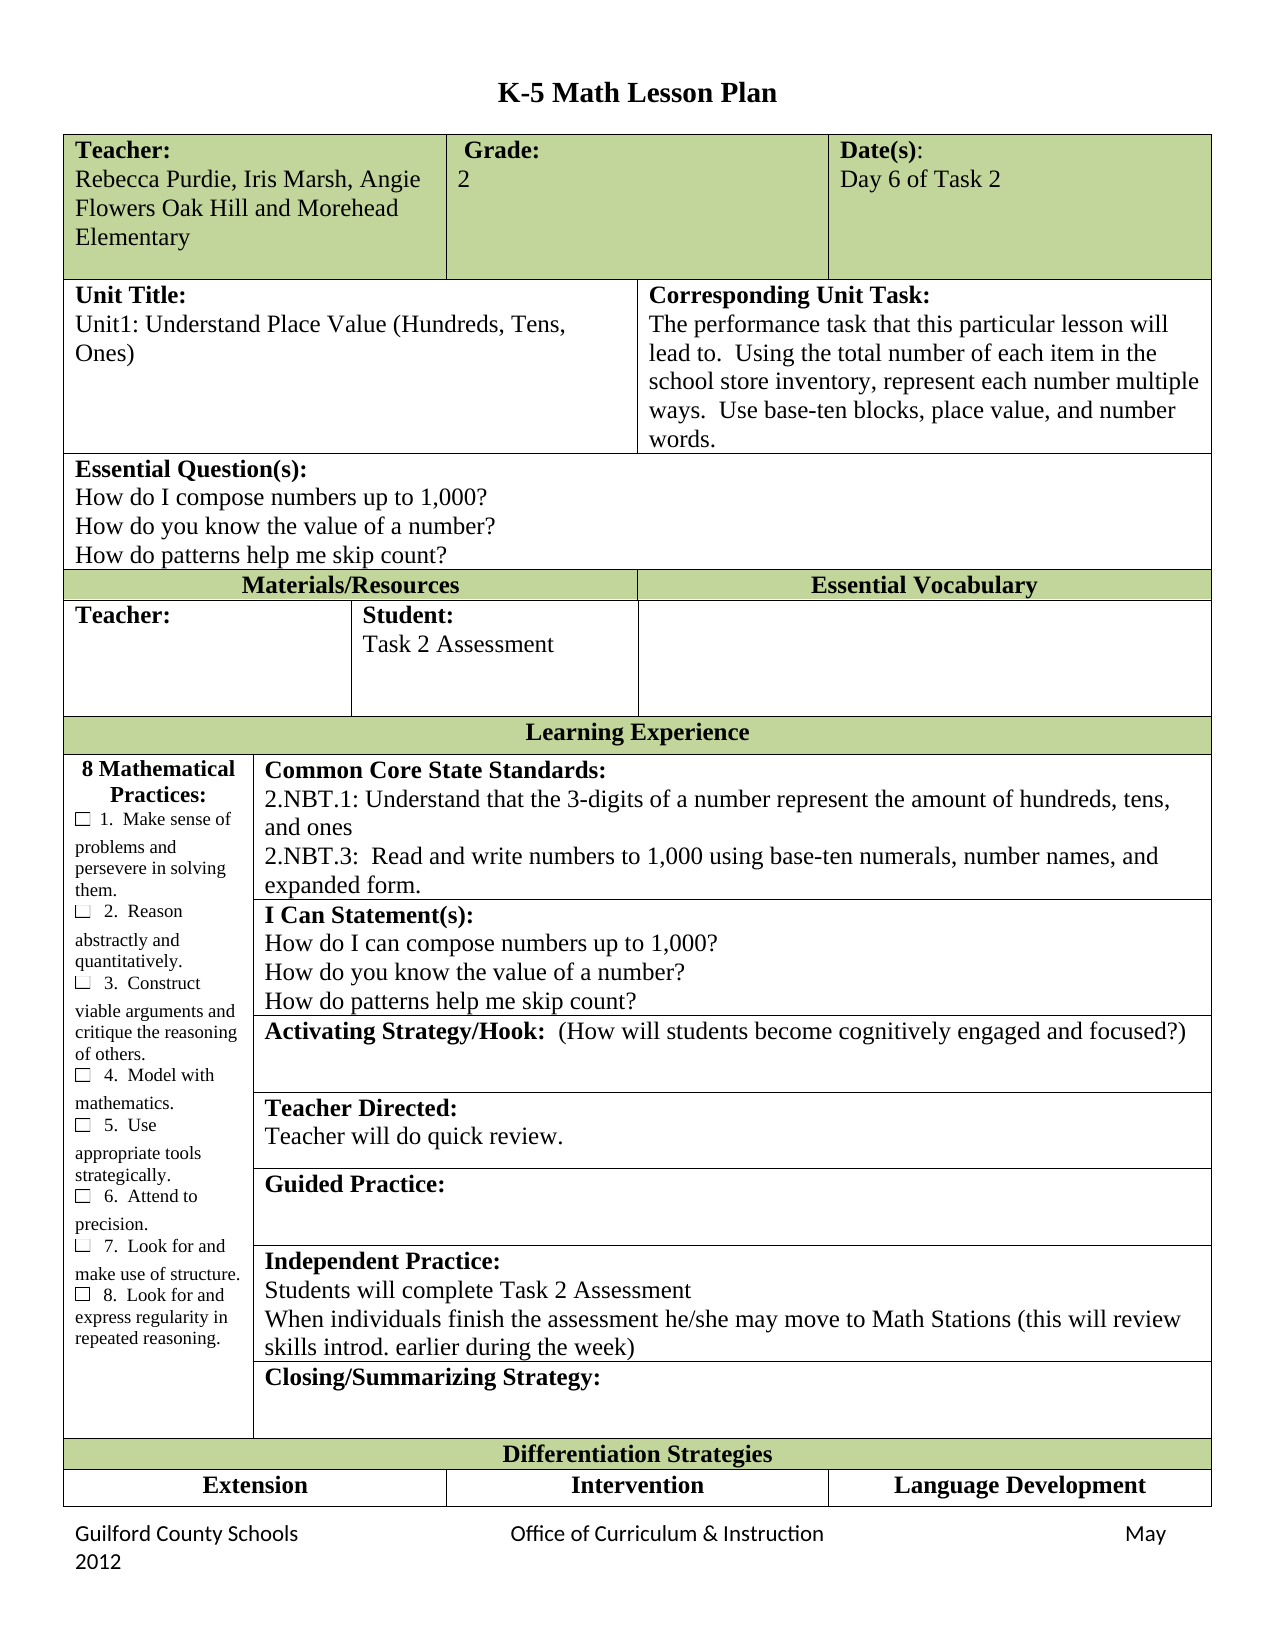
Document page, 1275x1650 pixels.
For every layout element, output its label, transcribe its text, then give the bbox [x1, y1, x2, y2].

table_cell Corresponding Unit Task: The performance task that this particular lesson will lead to. Using the total number of each item in the school store inventory, represent each number multiple ways. Use base-ten blocks, place value, and number words. [638, 280, 1211, 453]
picture [75, 1239, 91, 1252]
table_cell 8 Mathematical Practices: 1. Make sense of problems and persevere in solving them. 2. Reason abstractly and quantitatively. 3. Construct viable arguments and critique the reasoning of others. 4. Model with mathematics. 5. Use appropriate tools strategically. 6. Attend to precision. 7. Look for and make use of structure. 8. Look for and express regularity in repeated reasoning. [64, 755, 253, 1438]
table_cell Essential Question(s): How do I compose numbers up to 1,000? How do you know the value of a number? How do patterns help me skip count? [64, 454, 1211, 569]
table_cell Student: Task 2 Assessment [352, 601, 638, 716]
table_cell Teacher: [64, 601, 351, 716]
table_cell Materials/Resources [64, 570, 637, 599]
table_cell Extension [64, 1470, 446, 1506]
table_cell Language Development [829, 1470, 1211, 1506]
table_cell Differentiation Strategies [64, 1439, 1211, 1469]
table_header Teacher: Rebecca Purdie, Iris Marsh, Angie Flowers Oak Hill and Morehead Elementary [64, 135, 446, 279]
picture [75, 1068, 91, 1082]
table_header Date(s): Day 6 of Task 2 [829, 135, 1211, 279]
table_cell Unit Title: Unit1: Understand Place Value (Hundreds, Tens, Ones) [64, 280, 637, 453]
table_header Grade: 2 [447, 135, 828, 279]
table_cell Independent Practice: Students will complete Task 2 Assessment When individuals finish the assessment he/she may move to Math Stations (this will review skills introd. earlier during the week) [254, 1246, 1211, 1361]
table_cell Learning Experience [64, 717, 1211, 754]
table_cell I Can Statement(s): How do I can compose numbers up to 1,000? How do you know the value of a number? How do patterns help me skip count? [254, 900, 1211, 1015]
table_cell Activating Strategy/Hook: (How will students become cognitively engaged and focused?) [254, 1016, 1211, 1092]
table_cell Closing/Summarizing Strategy: [254, 1362, 1211, 1438]
table_cell [639, 601, 1211, 716]
picture [75, 905, 91, 918]
table_cell Intervention [447, 1470, 828, 1506]
table_cell Teacher Directed: Teacher will do quick review. [254, 1093, 1211, 1168]
picture [75, 1189, 91, 1203]
picture [75, 812, 91, 826]
table_cell Guided Practice: [254, 1169, 1211, 1245]
table_cell Essential Vocabulary [638, 570, 1211, 599]
table_cell Common Core State Standards: 2.NBT.1: Understand that the 3-digits of a number represent the amount of hundreds, tens, and ones 2.NBT.3: Read and write numbers to 1,000 using base-ten numerals, number names, and expanded form. [254, 755, 1211, 899]
picture [75, 1118, 91, 1132]
picture [75, 976, 91, 989]
text K-5 Math Lesson Plan [75, 75, 1200, 108]
